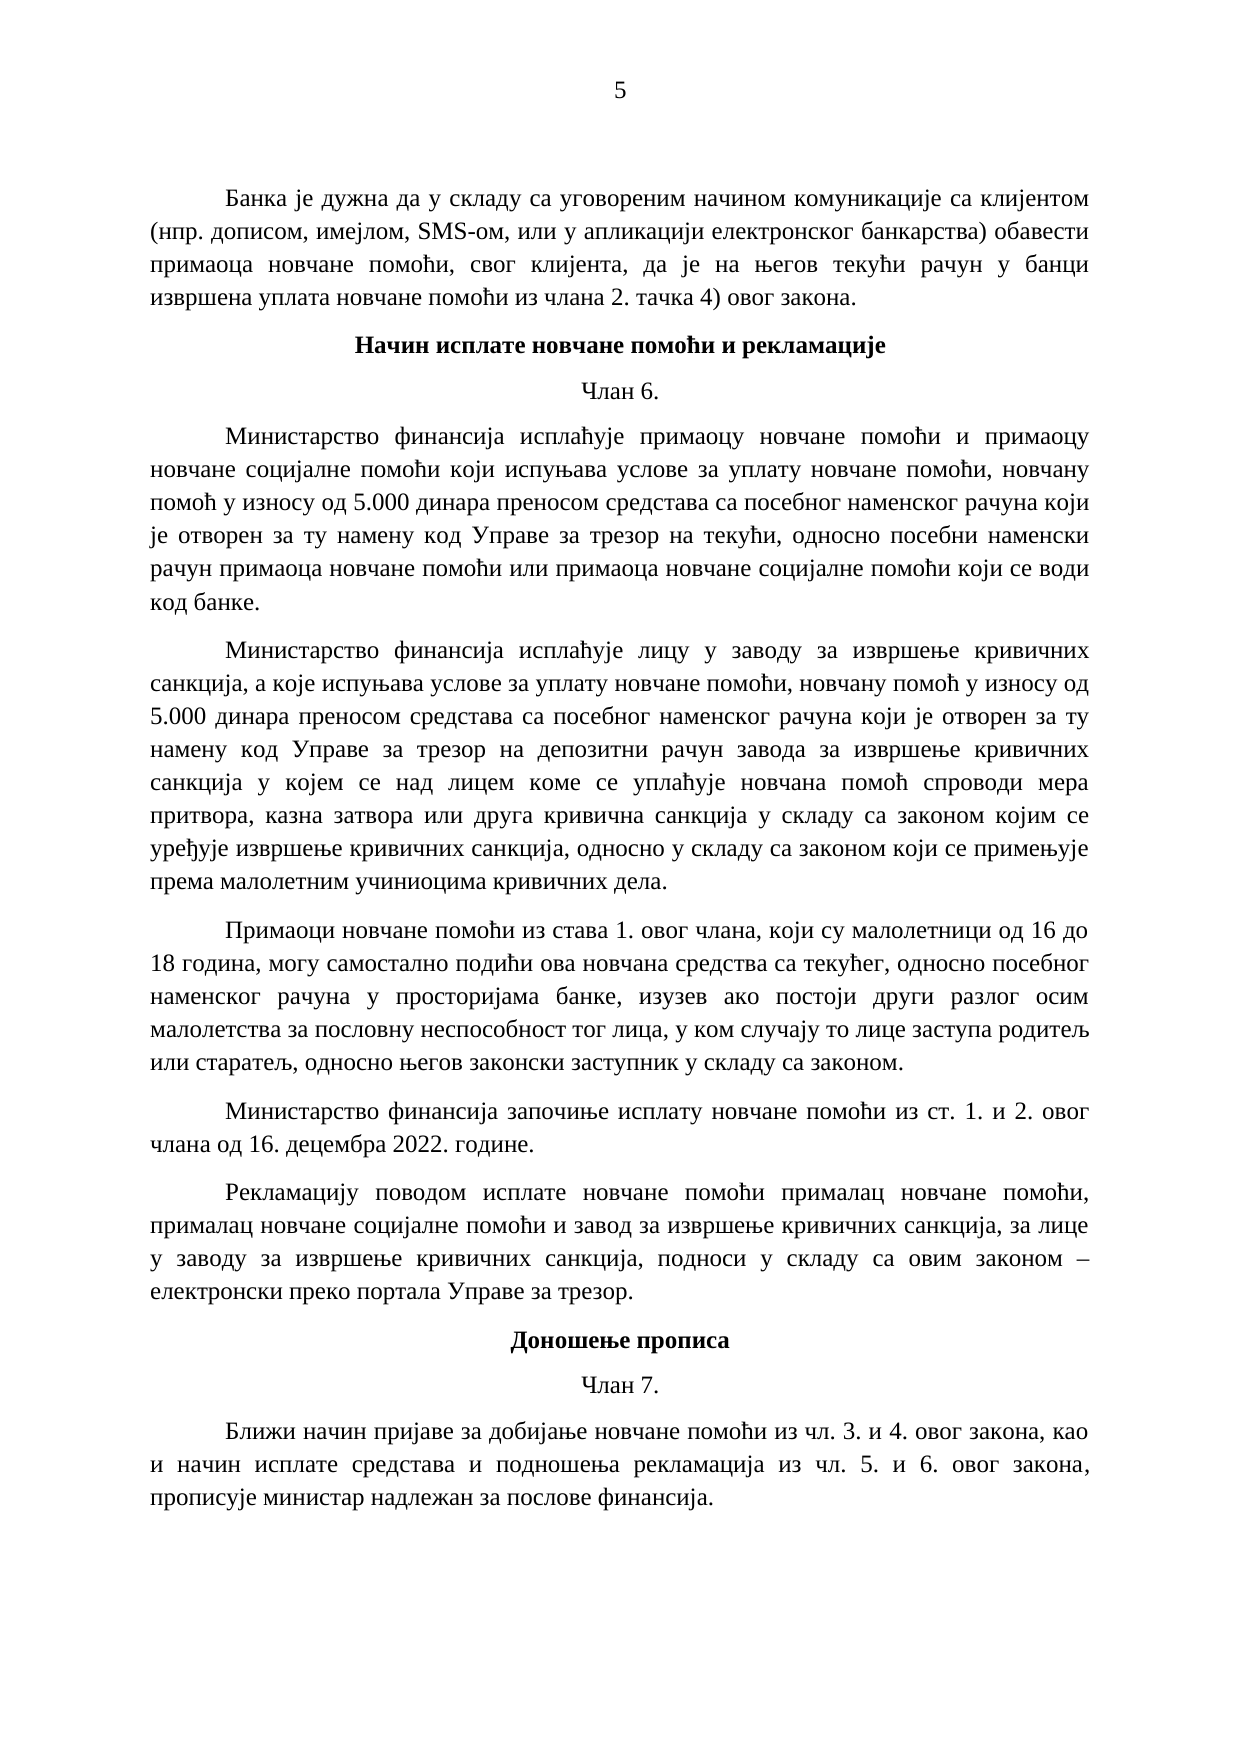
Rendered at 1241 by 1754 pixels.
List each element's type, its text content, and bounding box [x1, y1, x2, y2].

text Банка је дужна да у складу са уговореним начином комуникације са клијентом (нпр. дописом, имејлом, SMS-ом, или у апликацији електронског банкарства) обавести примаоца новчане помоћи, свог клијента, да је на његов текући рачун у банци извршена уплата новчане помоћи из члана 2. тачка 4) овог закона. [150, 183, 1090, 311]
text Члан 7. [150, 1371, 1090, 1399]
text Министарство финансија исплаћује примаоцу новчане помоћи и примаоцу новчане социјалне помоћи који испуњава услове за уплату новчане помоћи, новчану помоћ у износу од 5.000 динара преносом средстава са посебног наменског рачуна који је отворен за ту намену код Управе за трезор на текући, односно посебни наменски рачун примаоца новчане помоћи или примаоца новчане социјалне помоћи који се води код банке. [150, 421, 1090, 615]
text Доношење прописа [150, 1325, 1090, 1354]
text Члан 6. [150, 376, 1090, 405]
text Начин исплате новчане помоћи и рекламације [150, 330, 1090, 359]
text Министарство финансија исплаћује лицу у заводу за извршење кривичних санкција, а које испуњава услове за уплату новчане помоћи, новчану помоћ у износу од 5.000 динара преносом средстава са посебног наменског рачуна који је отворен за ту намену код Управе за трезор на депозитни рачун завода за извршење кривичних санкција у којем се над лицем коме се уплаћује новчана помоћ спроводи мера притвора, казна затвора или друга кривична санкција у складу са законом којим се уређује извршење кривичних санкција, односно у складу са законом који се примењује према малолетним учиниоцима кривичних дела. [150, 635, 1090, 895]
text Рекламацију поводом исплате новчане помоћи прималац новчане помоћи, прималац новчане социјалне помоћи и завод за извршење кривичних санкција, за лице у заводу за извршење кривичних санкција, подноси у складу са овим законом – електронски преко портала Управе за трезор. [150, 1177, 1090, 1305]
text Ближи начин пријаве за добијање новчане помоћи из чл. 3. и 4. овог закона, као и начин исплате средстава и подношења рекламација из чл. 5. и 6. овог закона, прописује министар надлежан за послове финансија. [150, 1416, 1090, 1511]
text Примаоци новчане помоћи из става 1. овог члана, који су малолетници од 16 до 18 година, могу самостално подићи ова новчана средства са текућег, односно посебног наменског рачуна у просторијама банке, изузев ако постоји други разлог осим малолетства за пословну неспособност тог лица, у ком случају то лице заступа родитељ или старатељ, односно његов законски заступник у складу са законом. [150, 915, 1090, 1076]
text Министарство финансија започиње исплату новчане помоћи из ст. 1. и 2. овог члана од 16. децембра 2022. године. [150, 1096, 1090, 1157]
